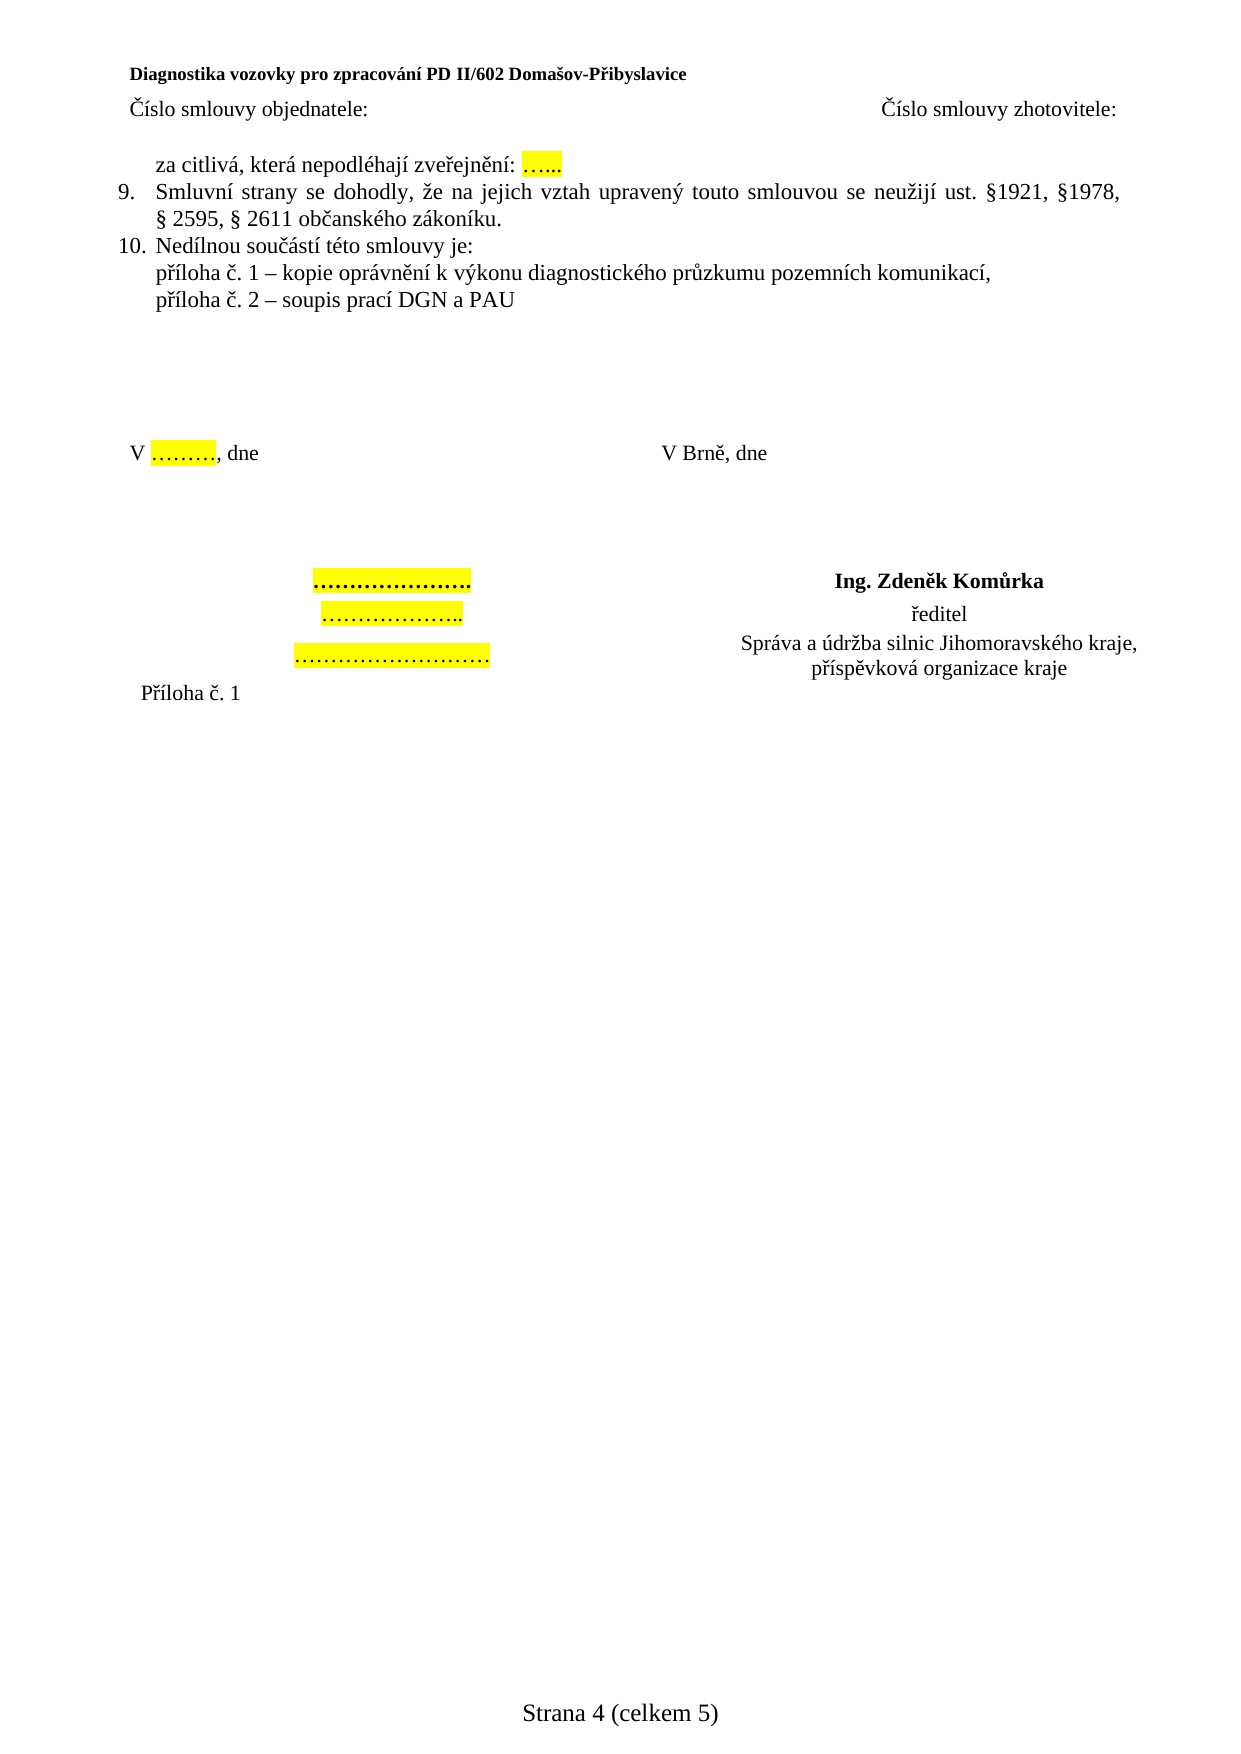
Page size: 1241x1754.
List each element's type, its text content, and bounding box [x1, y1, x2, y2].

table_cell ……………………… [118, 630, 666, 680]
table_header …………………. [118, 564, 666, 597]
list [118, 150, 1122, 177]
text příloha č. 1 – kopie oprávnění k výkonu diagnostického průzkumu pozemních komunikací, [155, 259, 1122, 286]
table_cell Správa a údržba silnic Jihomoravského kraje, příspěvková organizace kraje [666, 630, 1213, 680]
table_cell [129, 680, 1117, 1623]
table_header Ing. Zdeněk Komůrka [666, 564, 1213, 597]
table_header V Brně, dne [650, 428, 1182, 478]
text příloha č. 2 – soupis prací DGN a PAU [155, 286, 1122, 313]
table_cell ……………….. [118, 597, 666, 630]
table_cell ředitel [666, 597, 1213, 630]
list Smluvní strany se dohodly, že na jejich vztah upravený touto smlouvou se neužijí ust. §1921, §1978, § 2595, § 2611 občanského zákoníku. [118, 177, 1122, 232]
table_header V ………, dne [118, 428, 650, 478]
list Nedílnou součástí této smlouvy je: [118, 232, 1122, 259]
